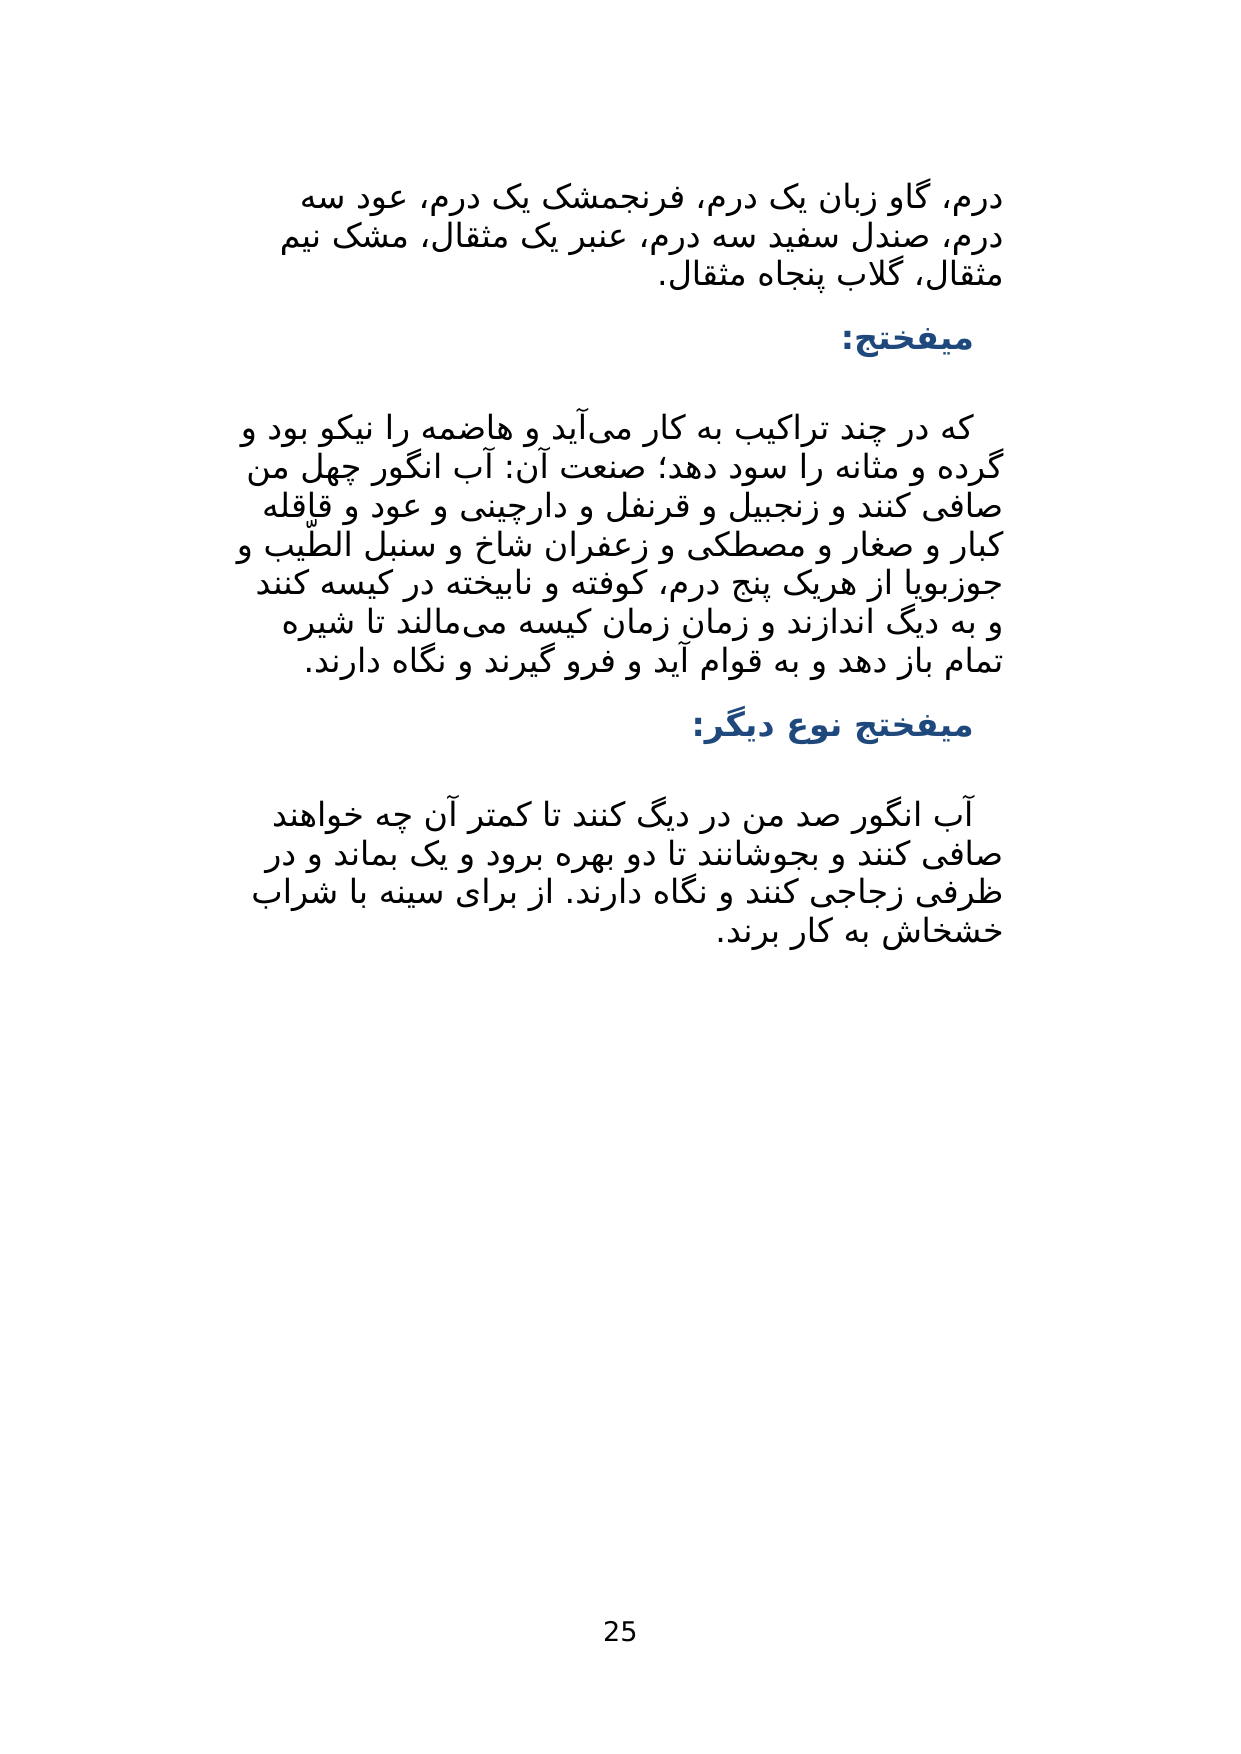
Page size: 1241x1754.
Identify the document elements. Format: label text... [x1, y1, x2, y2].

subtitle میفختج: [236, 319, 1004, 358]
subtitle میفختج نوع دیگر: [236, 705, 1004, 744]
text آب انگور صد من در دیگ کنند تا کمتر آن چه خواهند صافی کنند و بجوشانند تا دو بهره برود و یک بماند و در ظرفی زجاجی کنند و نگاه دارند. از برای سینه با شراب خشخاش به کار برند. [236, 795, 1004, 951]
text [236, 177, 1004, 294]
text که در چند تراکیب به کار می‌آید و هاضمه را نیکو بود و گرده و مثانه را سود دهد؛ صنعت آن: آب انگور چهل من صافی کنند و زنجبیل و قرنفل و دارچینی و عود و قاقله کبار و صغار و مصطکی و زعفران شاخ و سنبل الطّیب و جوزبویا از هریک پنج درم، کوفته و نابیخته در کیسه کنند و به دیگ اندازند و زمان زمان کیسه می‌مالند تا شیره تمام باز دهد و به قوام آید و فرو گیرند و نگاه دارند. [236, 408, 1004, 680]
